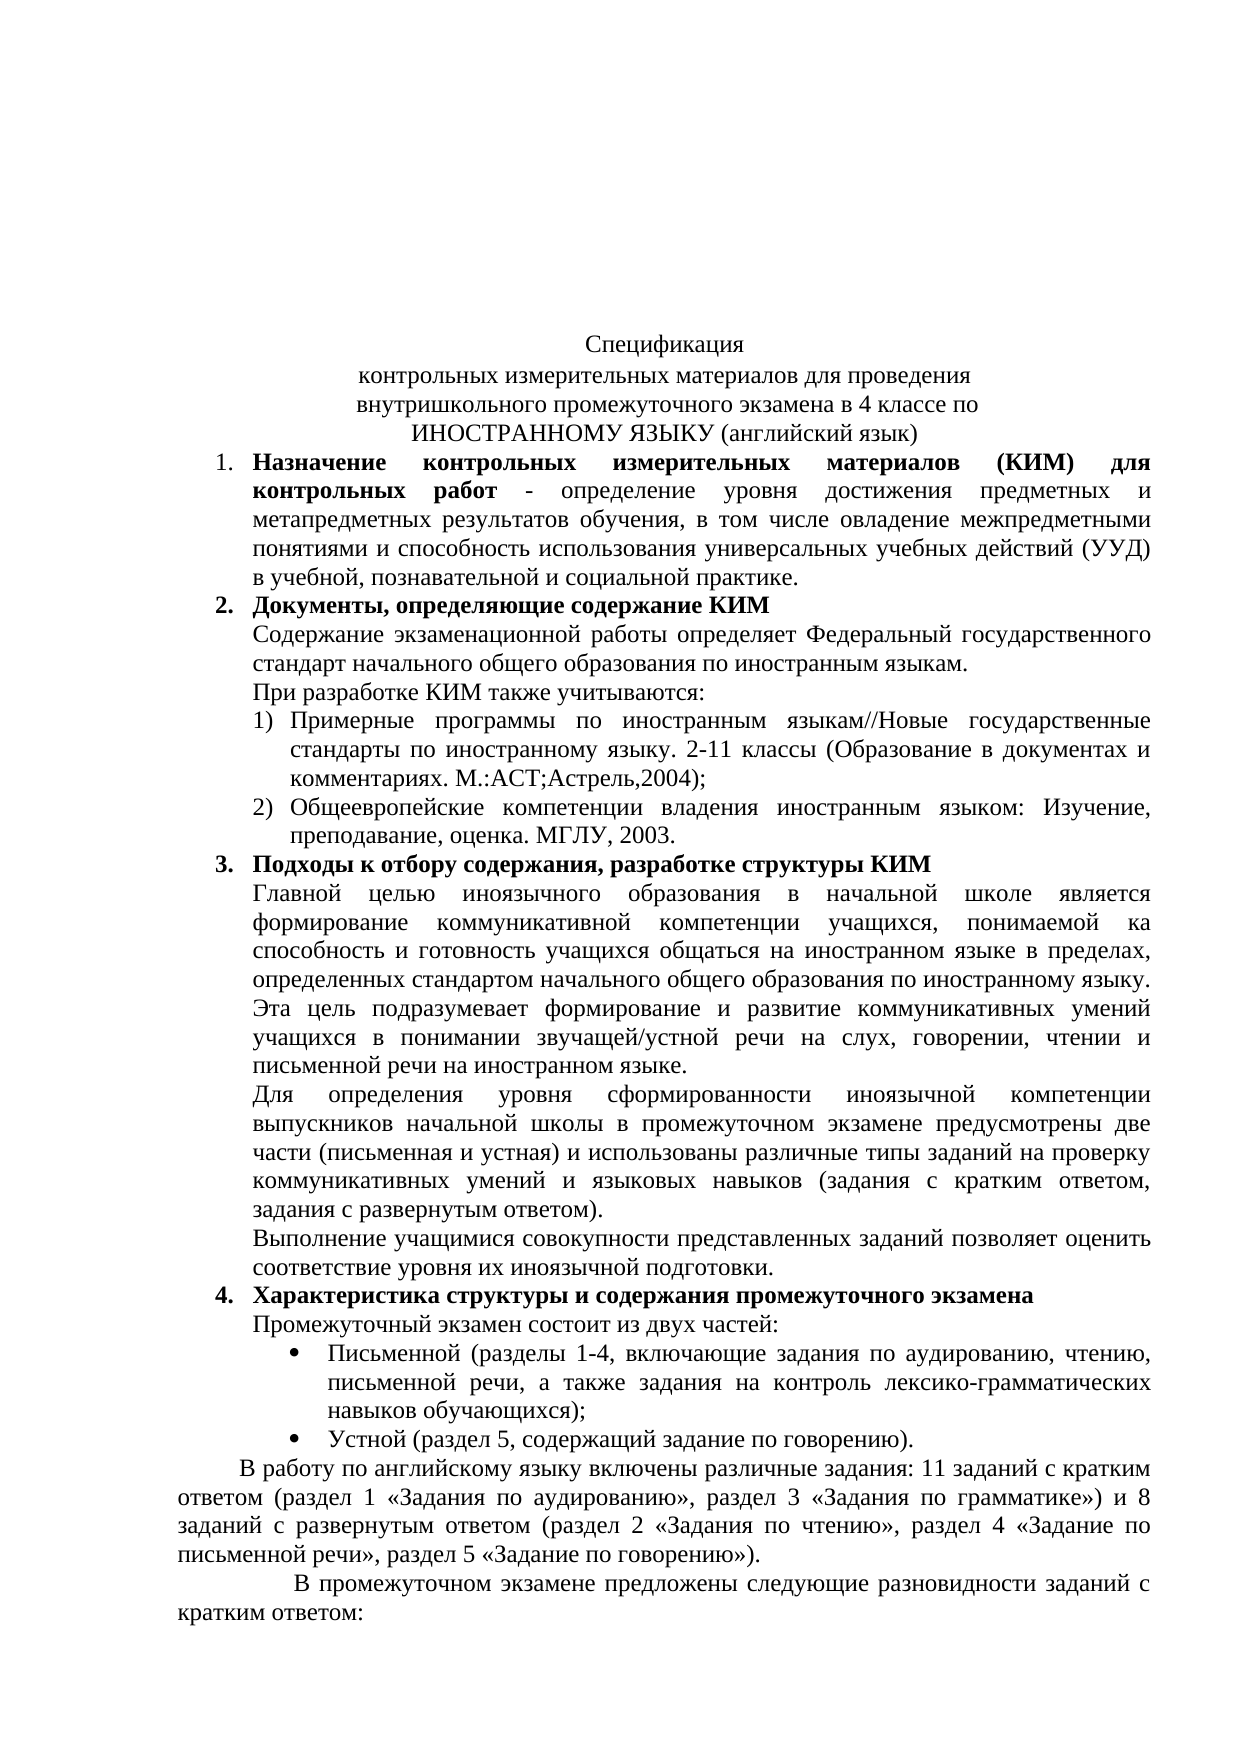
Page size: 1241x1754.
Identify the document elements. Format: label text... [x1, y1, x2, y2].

text внутришкольного промежуточного экзамена в 4 классе по [177, 389, 1152, 418]
list Назначение контрольных измерительных материалов (КИМ) для контрольных работ - определение уровня достижения предметных и метапредметных результатов обучения, в том числе овладение межпредметными понятиями и способность использования универсальных учебных действий (УУД) в учебной, познавательной и социальной практике. [215, 447, 1152, 590]
list Для определения уровня сформированности иноязычной компетенции выпускников начальной школы в промежуточном экзамене предусмотрены две части (письменная и устная) и использованы различные типы заданий на проверку коммуникативных умений и языковых навыков (задания с кратким ответом, задания с развернутым ответом). [252, 1079, 1152, 1223]
text Спецификация [177, 329, 1152, 358]
list Промежуточный экзамен состоит из двух частей: [252, 1309, 1152, 1338]
list Письменной (разделы 1-4, включающие задания по аудированию, чтению, письменной речи, а также задания на контроль лексико-грамматических навыков обучающихся); [290, 1338, 1152, 1424]
list Устной (раздел 5, содержащий задание по говорению). [290, 1424, 1152, 1453]
list Подходы к отбору содержания, разработке структуры КИМ [215, 849, 1152, 878]
list Примерные программы по иностранным языкам//Новые государственные стандарты по иностранному языку. 2-11 классы (Образование в документах и комментариях. М.:АСТ;Астрель,2004); [252, 705, 1152, 792]
text В промежуточном экзамене предложены следующие разновидности заданий с кратким ответом: [177, 1568, 1152, 1625]
text ИНОСТРАННОМУ ЯЗЫКУ (английский язык) [177, 418, 1152, 447]
list Выполнение учащимися совокупности представленных заданий позволяет оценить соответствие уровня их иноязычной подготовки. [252, 1223, 1152, 1280]
list Содержание экзаменационной работы определяет Федеральный государственного стандарт начального общего образования по иностранным языкам. [252, 619, 1152, 677]
text В работу по английскому языку включены различные задания: 11 заданий с кратким ответом (раздел 1 «Задания по аудированию», раздел 3 «Задания по грамматике») и 8 заданий с развернутым ответом (раздел 2 «Задания по чтению», раздел 4 «Задание по письменной речи», раздел 5 «Задание по говорению»). [177, 1453, 1152, 1568]
list Общеевропейские компетенции владения иностранным языком: Изучение, преподавание, оценка. МГЛУ, 2003. [252, 792, 1152, 849]
list Главной целью иноязычного образования в начальной школе является формирование коммуникативной компетенции учащихся, понимаемой ка способность и готовность учащихся общаться на иностранном языке в пределах, определенных стандартом начального общего образования по иностранному языку. Эта цель подразумевает формирование и развитие коммуникативных умений учащихся в понимании звучащей/устной речи на слух, говорении, чтении и письменной речи на иностранном языке. [252, 878, 1152, 1079]
list При разработке КИМ также учитываются: [252, 677, 1152, 705]
list Документы, определяющие содержание КИМ [215, 590, 1152, 619]
text контрольных измерительных материалов для проведения [177, 360, 1152, 389]
list Характеристика структуры и содержания промежуточного экзамена [215, 1280, 1152, 1309]
